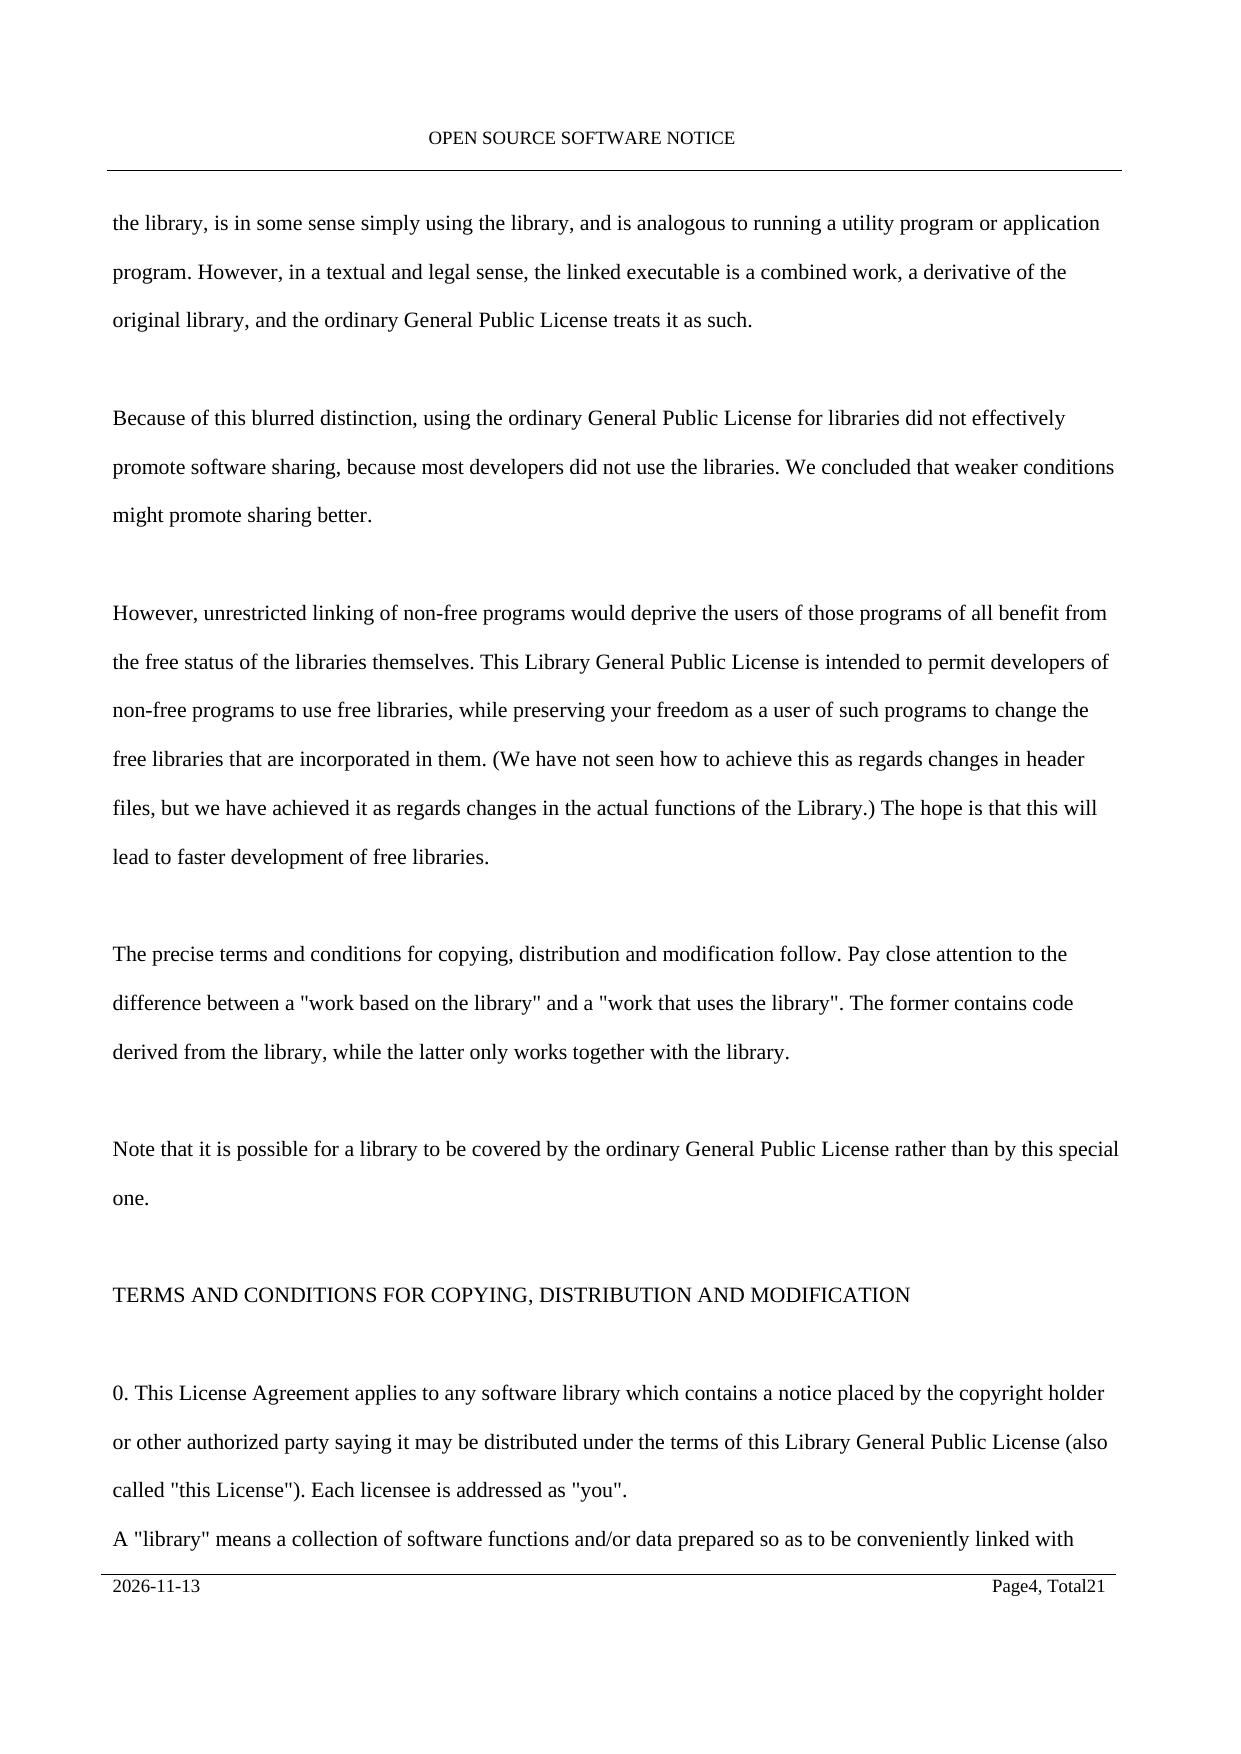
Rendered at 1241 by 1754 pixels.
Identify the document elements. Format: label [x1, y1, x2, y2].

text [112, 206, 1128, 1555]
